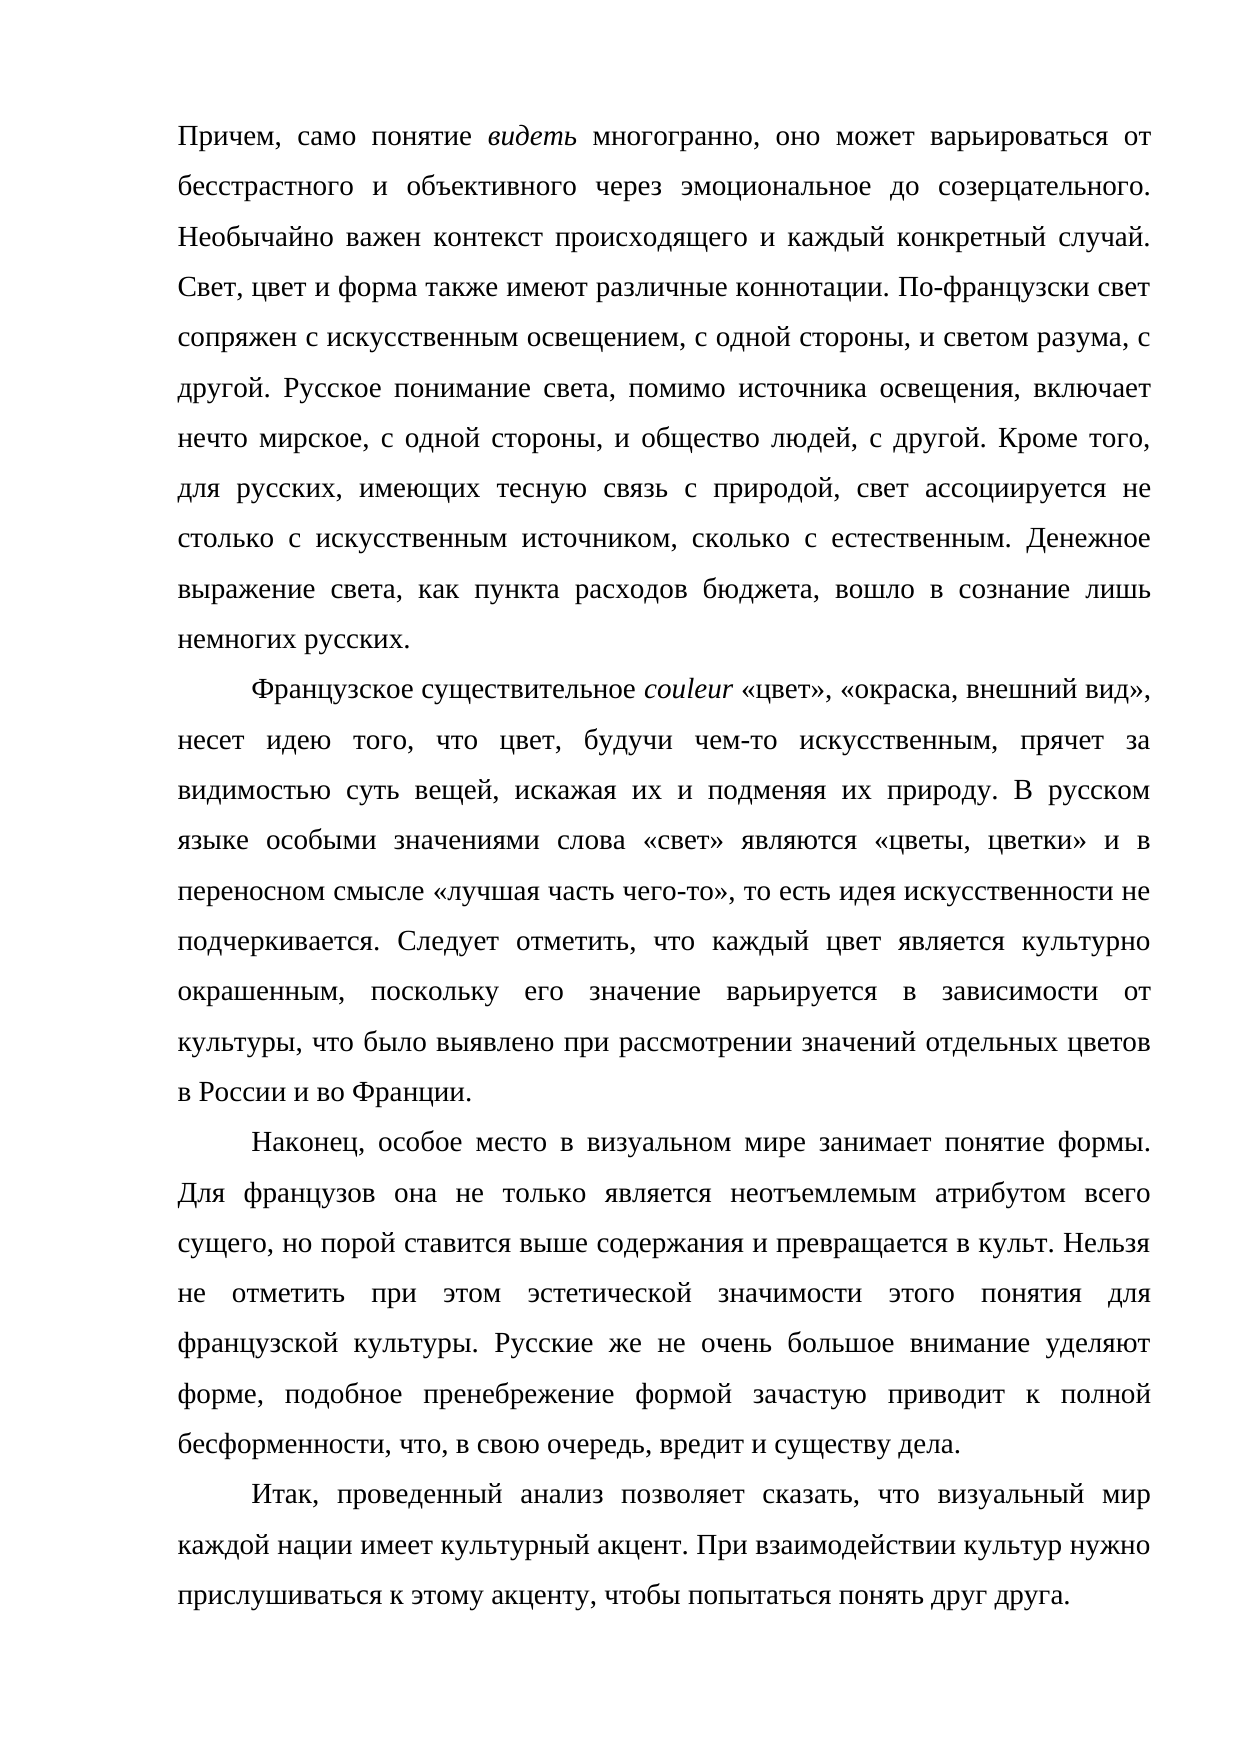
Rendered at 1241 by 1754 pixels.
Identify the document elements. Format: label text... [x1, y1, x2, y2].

text Наконец, особое место в визуальном мире занимает понятие формы. Для французов она не только является неотъемлемым атрибутом всего сущего, но порой ставится выше содержания и превращается в культ. Нельзя не отметить при этом эстетической значимости этого понятия для французской культуры. Русские же не очень большое внимание уделяют форме, подобное пренебрежение формой зачастую приводит к полной бесформенности, что, в свою очередь, вредит и существу дела. [177, 1124, 1152, 1460]
text Итак, проведенный анализ позволяет сказать, что визуальный мир каждой нации имеет культурный акцент. При взаимодействии культур нужно прислушиваться к этому акценту, чтобы попытаться понять друг друга. [177, 1477, 1152, 1611]
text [177, 118, 1152, 655]
text Французское существительное couleur «цвет», «окраска, внешний вид», несет идею того, что цвет, будучи чем-то искусственным, прячет за видимостью суть вещей, искажая их и подменяя их природу. В русском языке особыми значениями слова «свет» являются «цветы, цветки» и в переносном смысле «лучшая часть чего-то», то есть идея искусственности не подчеркивается. Следует отметить, что каждый цвет является культурно окрашенным, поскольку его значение варьируется в зависимости от культуры, что было выявлено при рассмотрении значений отдельных цветов в России и во Франции. [177, 672, 1152, 1108]
